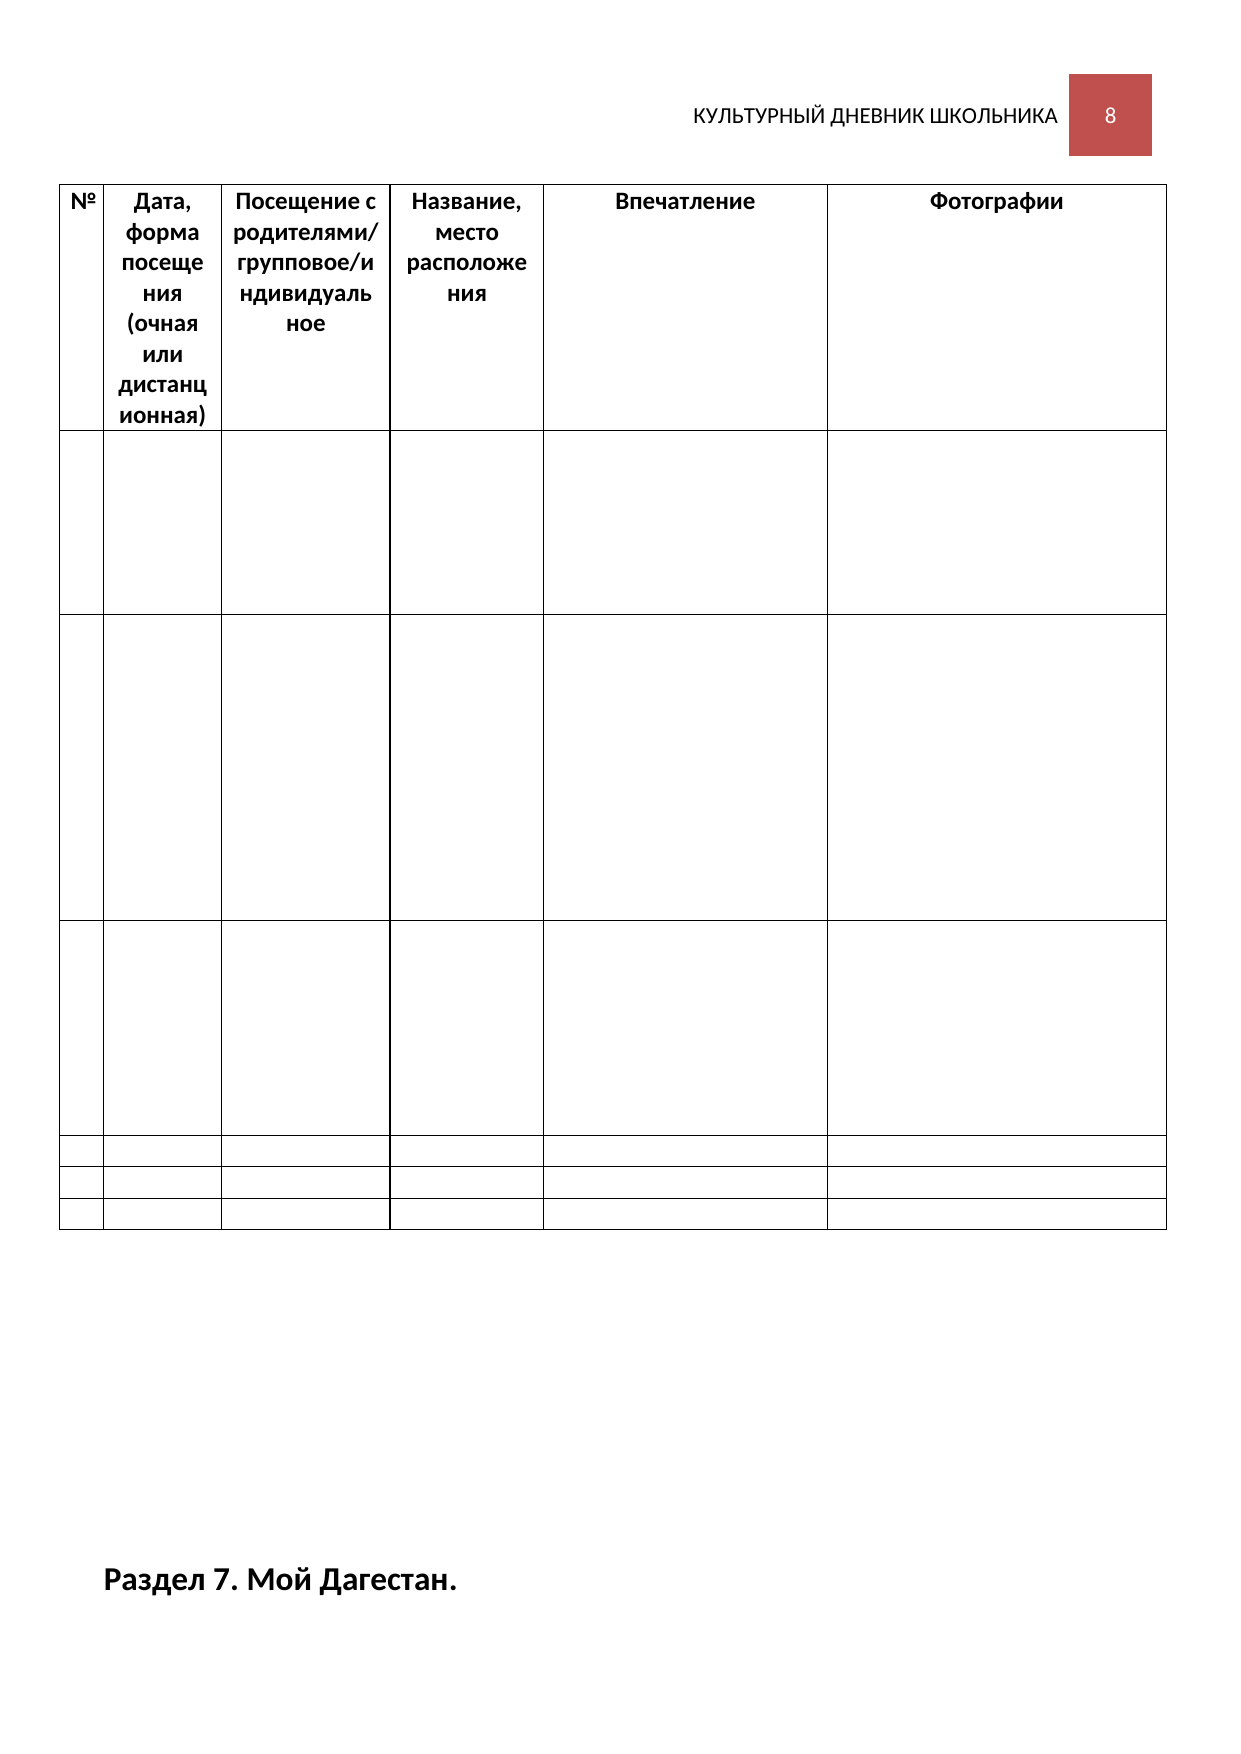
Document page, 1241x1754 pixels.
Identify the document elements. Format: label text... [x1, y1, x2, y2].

table_cell [391, 431, 543, 614]
table_cell [104, 615, 221, 920]
table_header Фотографии [828, 185, 1166, 429]
table_cell [222, 921, 389, 1134]
table_header Посещение с родителями/групповое/индивидуальное [222, 185, 389, 429]
table_cell [391, 1136, 543, 1166]
table_header Дата, форма посещения (очная или дистанционная) [104, 185, 221, 429]
table_cell [828, 615, 1166, 920]
table_header Название, место расположения [391, 185, 543, 429]
table_cell [104, 431, 221, 614]
table_cell [391, 1167, 543, 1198]
table_cell [544, 431, 827, 614]
table_cell [60, 431, 103, 614]
table_cell [104, 1167, 221, 1198]
table_cell [544, 921, 827, 1134]
table_cell [828, 431, 1166, 614]
table_cell [828, 1136, 1166, 1166]
table_cell [60, 921, 103, 1134]
table_header № [60, 185, 103, 429]
table_cell [391, 1199, 543, 1229]
table_cell [544, 615, 827, 920]
table_cell [828, 921, 1166, 1134]
table_cell [222, 1167, 389, 1198]
table_cell [60, 1136, 103, 1166]
table_cell [222, 615, 389, 920]
table_cell [544, 1167, 827, 1198]
table_cell [828, 1199, 1166, 1229]
table_cell [60, 1167, 103, 1198]
table_cell [60, 1199, 103, 1229]
table_cell [391, 615, 543, 920]
text Раздел 7. Мой Дагестан. [103, 1558, 1152, 1598]
table_cell [544, 1199, 827, 1229]
table_cell [104, 1199, 221, 1229]
table_cell [544, 1136, 827, 1166]
table_cell [104, 921, 221, 1134]
table_cell [222, 1199, 389, 1229]
table_header Впечатление [544, 185, 827, 429]
table_cell [222, 1136, 389, 1166]
table_cell [222, 431, 389, 614]
table_cell [60, 615, 103, 920]
table_cell [828, 1167, 1166, 1198]
table_cell [391, 921, 543, 1134]
table_cell [104, 1136, 221, 1166]
